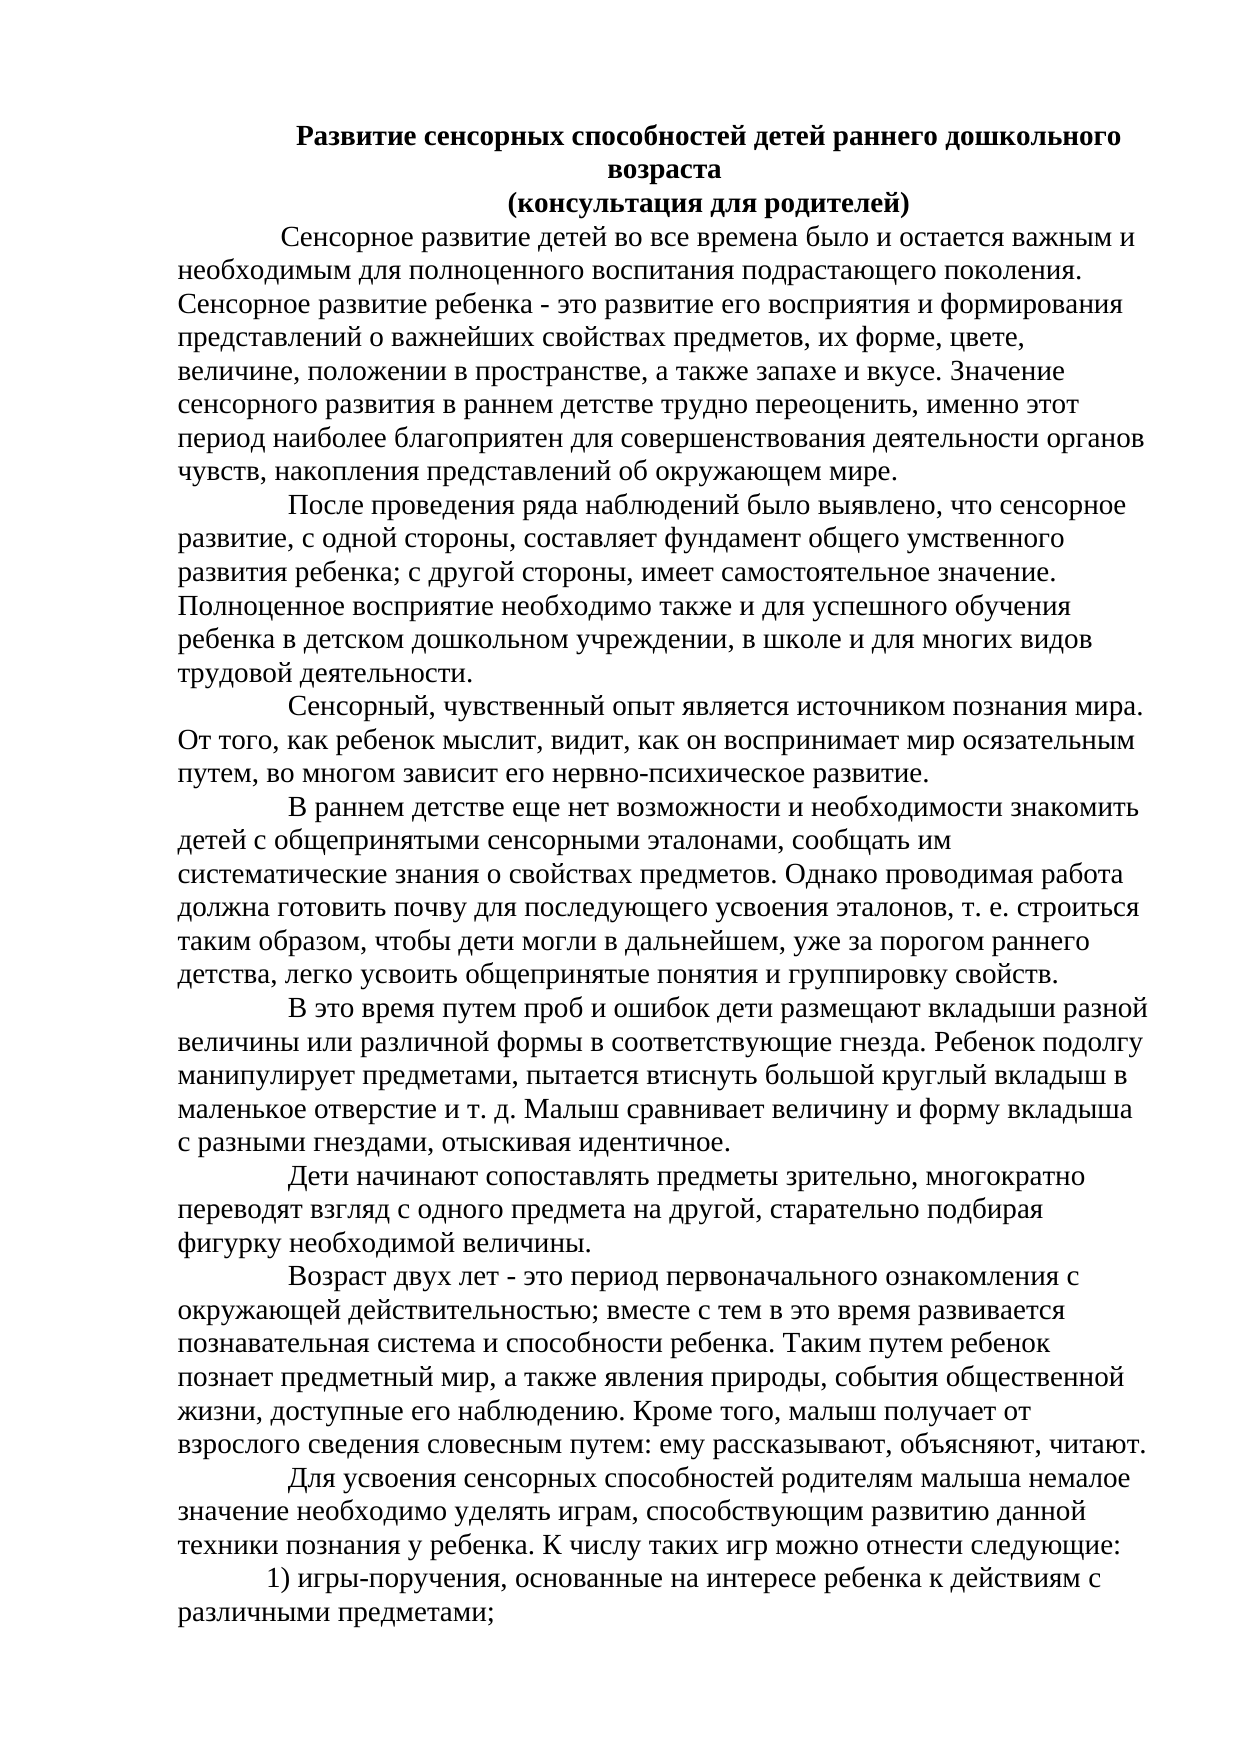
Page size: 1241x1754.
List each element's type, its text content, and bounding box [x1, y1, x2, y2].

text Сенсорный, чувственный опыт является источником познания мира. От того, как ребенок мыслит, видит, как он воспринимает мир осязательным путем, во многом зависит его нервно-психическое развитие. [177, 688, 1152, 789]
text После проведения ряда наблюдений было выявлено, что сенсорное развитие, с одной стороны, составляет фундамент общего умственного развития ребенка; с другой стороны, имеет самостоятельное значение. Полноценное восприятие необходимо также и для успешного обучения ребенка в детском дошкольном учреждении, в школе и для многих видов трудовой деятельности. [177, 487, 1152, 688]
text Дети начинают сопоставлять предметы зрительно, многократно переводят взгляд с одного предмета на другой, старательно подбирая фигурку необходимой величины. [177, 1158, 1152, 1258]
text 1) игры-поручения, основанные на интересе ребенка к действиям с различными предметами; [177, 1560, 1152, 1627]
text В раннем детстве еще нет возможности и необходимости знакомить детей с общепринятыми сенсорными эталонами, сообщать им систематические знания о свойствах предметов. Однако проводимая работа должна готовить почву для последующего усвоения эталонов, т. е. строиться таким образом, чтобы дети могли в дальнейшем, уже за порогом раннего детства, легко усвоить общепринятые понятия и группировку свойств. [177, 789, 1152, 990]
text Развитие сенсорных способностей детей раннего дошкольного возраста [177, 118, 1152, 185]
text В это время путем проб и ошибок дети размещают вкладыши разной величины или различной формы в соответствующие гнезда. Ребенок подолгу манипулирует предметами, пытается втиснуть большой круглый вкладыш в маленькое отверстие и т. д. Малыш сравнивает величину и форму вкладыша с разными гнездами, отыскивая идентичное. [177, 990, 1152, 1158]
text Возраст двух лет - это период первоначального ознакомления с окружающей действительностью; вместе с тем в это время развивается познавательная система и способности ребенка. Таким путем ребенок познает предметный мир, а также явления природы, события общественной жизни, доступные его наблюдению. Кроме того, малыш получает от взрослого сведения словесным путем: ему рассказывают, объясняют, читают. [177, 1258, 1152, 1460]
text Для усвоения сенсорных способностей родителям малыша немалое значение необходимо уделять играм, способствующим развитию данной техники познания у ребенка. К числу таких игр можно отнести следующие: [177, 1460, 1152, 1560]
text (консультация для родителей) [177, 185, 1152, 219]
text Сенсорное развитие детей во все времена было и остается важным и необходимым для полноценного воспитания подрастающего поколения. Сенсорное развитие ребенка - это развитие его восприятия и формирования представлений о важнейших свойствах предметов, их форме, цвете, величине, положении в пространстве, а также запахе и вкусе. Значение сенсорного развития в раннем детстве трудно переоценить, именно этот период наиболее благоприятен для совершенствования деятельности органов чувств, накопления представлений об окружающем мире. [177, 219, 1152, 487]
